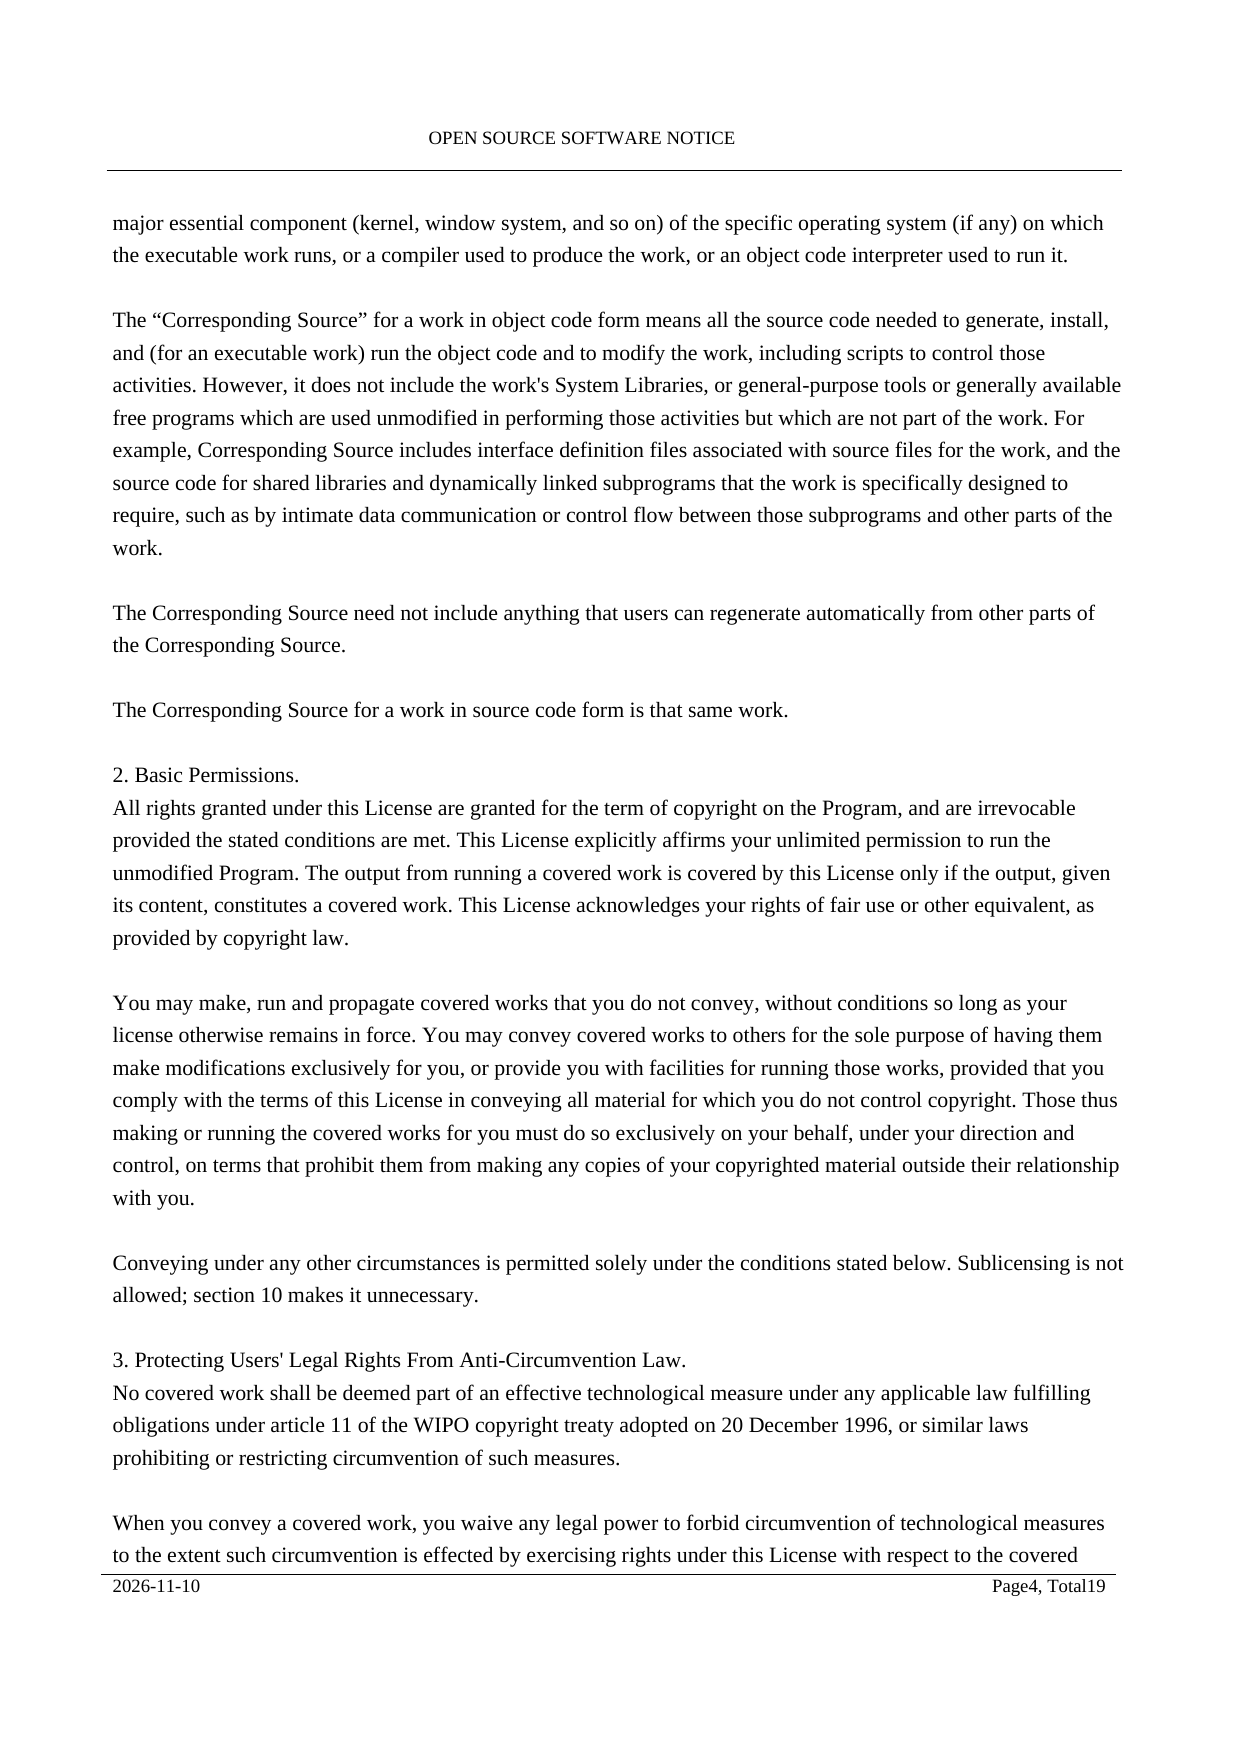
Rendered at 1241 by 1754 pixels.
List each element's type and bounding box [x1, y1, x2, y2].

text [112, 206, 1128, 1571]
